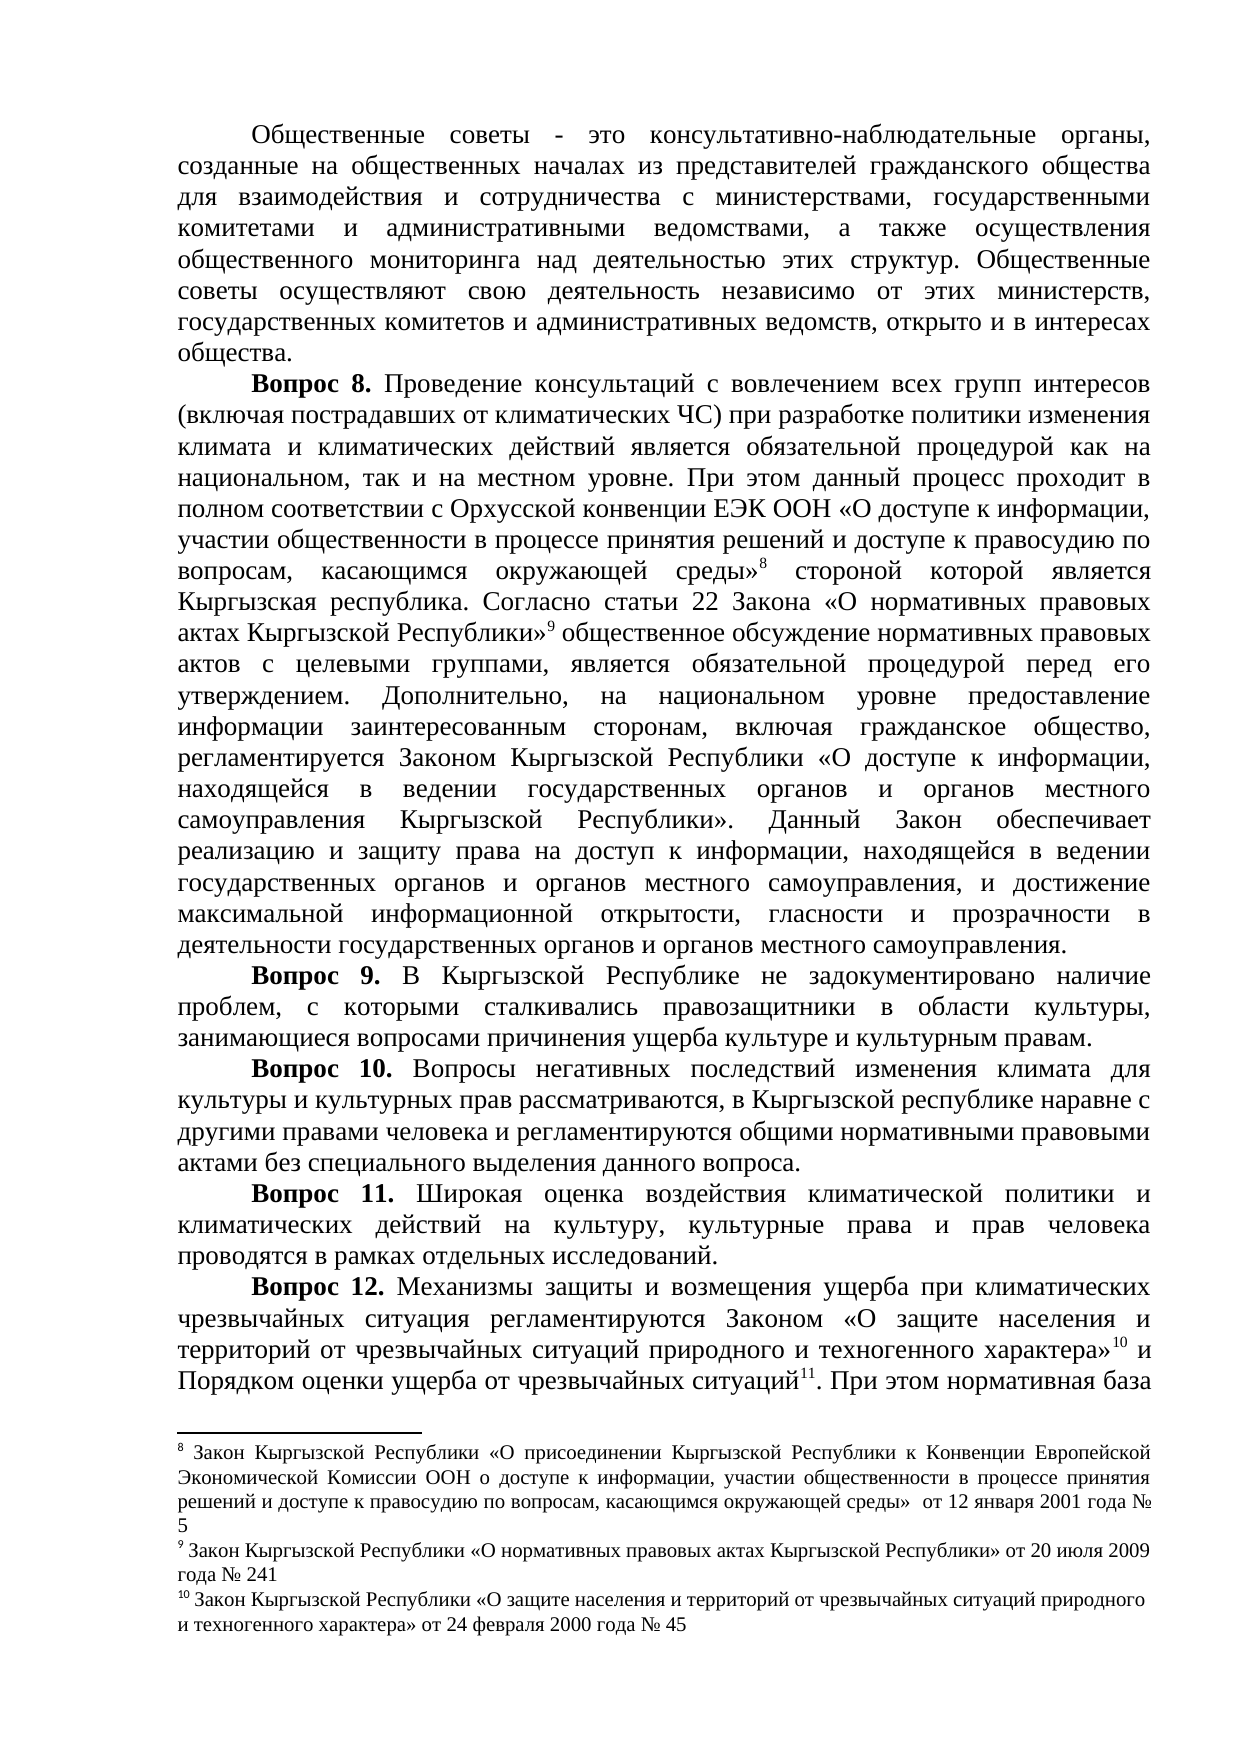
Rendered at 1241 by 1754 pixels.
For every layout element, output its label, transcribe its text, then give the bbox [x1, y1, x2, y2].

text Вопрос 10. Вопросы негативных последствий изменения климата для культуры и культурных прав рассматриваются, в Кыргызской республике наравне с другими правами человека и регламентируются общими нормативными правовыми актами без специального выделения данного вопроса. [177, 1052, 1152, 1177]
text Общественные советы - это консультативно-наблюдательные органы, созданные на общественных началах из представителей гражданского общества для взаимодействия и сотрудничества с министерствами, государственными комитетами и административными ведомствами, а также осуществления общественного мониторинга над деятельностью этих структур. Общественные советы осуществляют свою деятельность независимо от этих министерств, государственных комитетов и административных ведомств, открыто и в интересах общества. [177, 118, 1152, 367]
text Вопрос 9. В Кыргызской Республике не задокументировано наличие проблем, с которыми сталкивались правозащитники в области культуры, занимающиеся вопросами причинения ущерба культуре и культурным правам. [177, 959, 1152, 1052]
text Вопрос 8. Проведение консультаций с вовлечением всех групп интересов (включая пострадавших от климатических ЧС) при разработке политики изменения климата и климатических действий является обязательной процедурой как на национальном, так и на местном уровне. При этом данный процесс проходит в полном соответствии с Орхусской конвенции ЕЭК ООН «О доступе к информации, участии общественности в процессе принятия решений и доступе к правосудию по вопросам, касающимся окружающей среды» стороной которой является Кыргызская республика. Согласно статьи 22 Закона «О нормативных правовых актах Кыргызской Республики» общественное обсуждение нормативных правовых актов с целевыми группами, является обязательной процедурой перед его утверждением. Дополнительно, на национальном уровне предоставление информации заинтересованным сторонам, включая гражданское общество, регламентируется Законом Кыргызской Республики «О доступе к информации, находящейся в ведении государственных органов и органов местного самоуправления Кыргызской Республики». Данный Закон обеспечивает реализацию и защиту права на доступ к информации, находящейся в ведении государственных органов и органов местного самоуправления, и достижение максимальной информационной открытости, гласности и прозрачности в деятельности государственных органов и органов местного самоуправления. [177, 367, 1152, 959]
text Вопрос 11. Широкая оценка воздействия климатической политики и климатических действий на культуру, культурные права и прав человека проводятся в рамках отдельных исследований. [177, 1177, 1152, 1271]
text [177, 1271, 1152, 1395]
